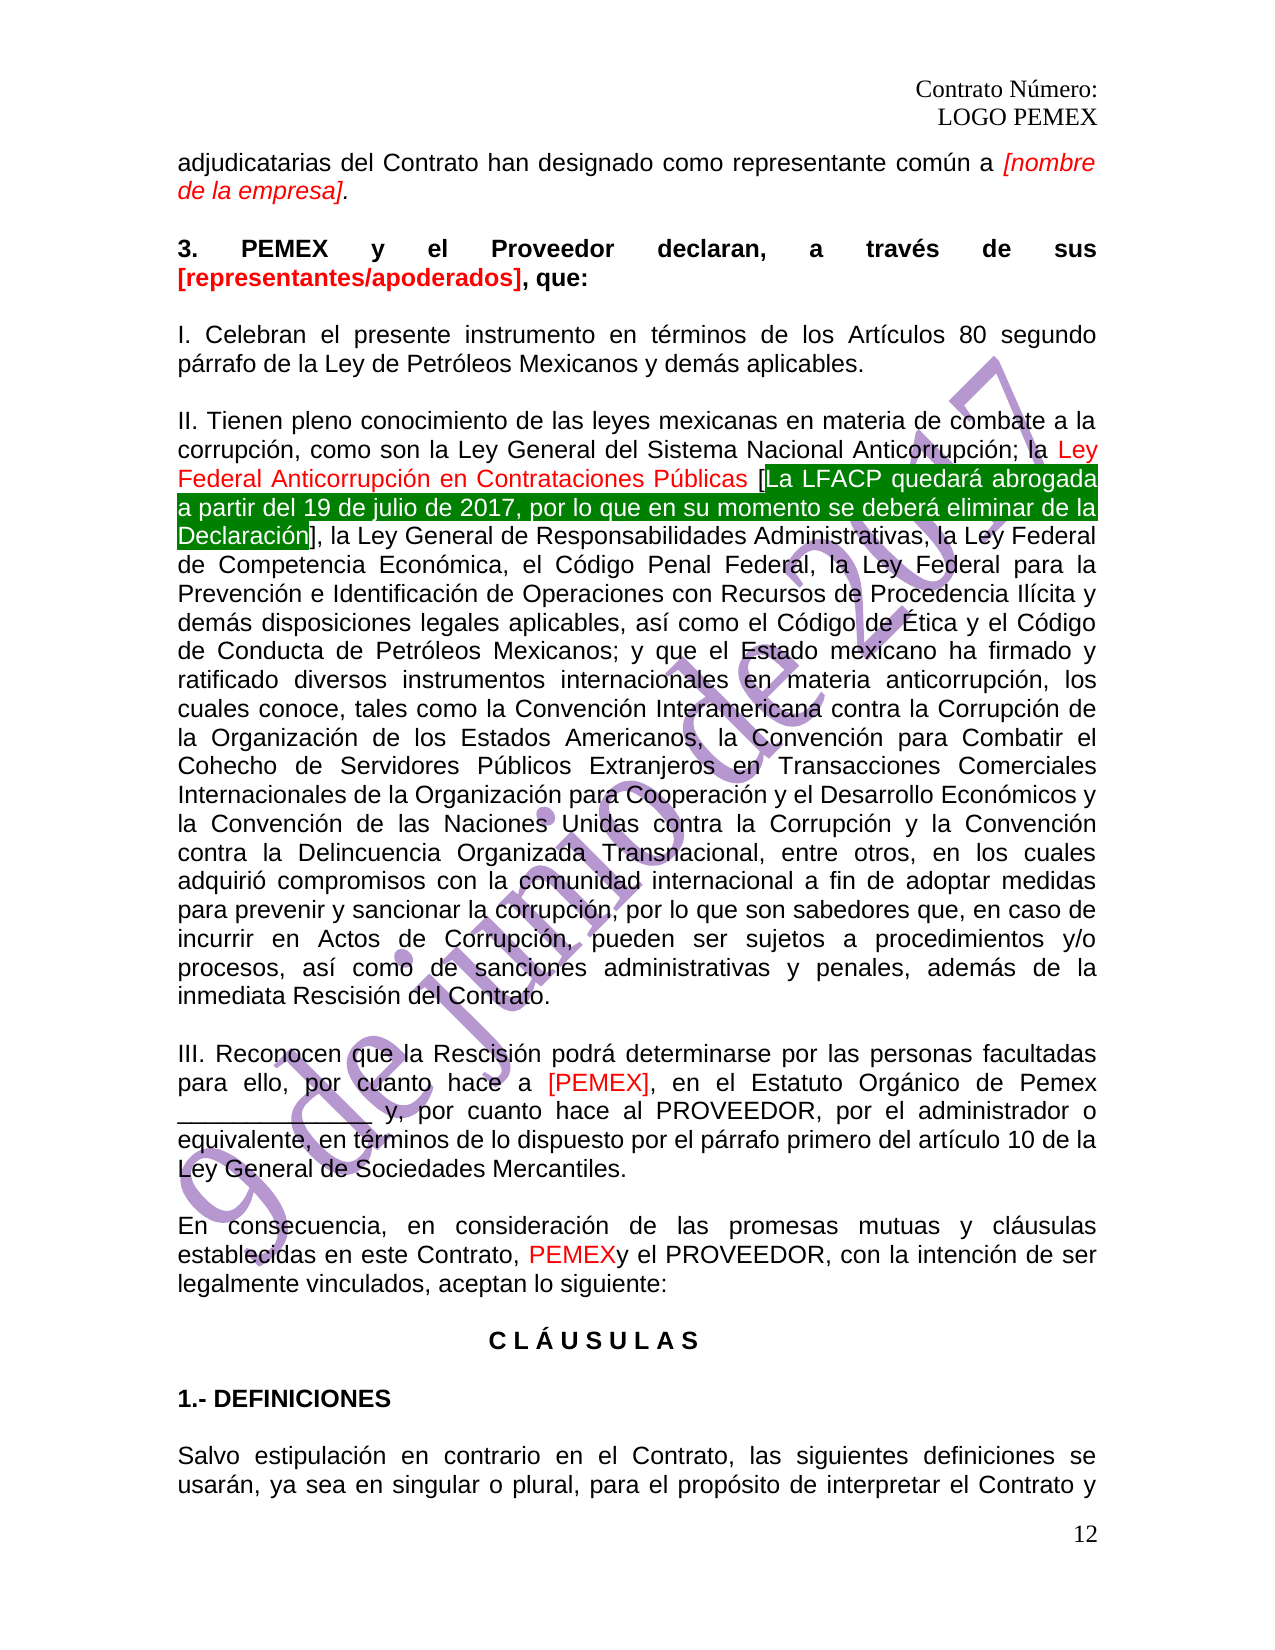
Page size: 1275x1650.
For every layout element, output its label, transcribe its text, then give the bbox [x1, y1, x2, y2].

text En consecuencia, en consideración de las promesas mutuas y cláusulas establecidas en este Contrato, PEMEXy el PROVEEDOR, con la intención de ser legalmente vinculados, aceptan lo siguiente: [177, 1211, 1098, 1298]
text I. Celebran el presente instrumento en términos de los Artículos 80 segundo párrafo de la Ley de Petróleos Mexicanos y demás aplicables. [177, 320, 1098, 378]
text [177, 148, 1098, 205]
text II. Tienen pleno conocimiento de las leyes mexicanas en materia de combate a la corrupción, como son la Ley General del Sistema Nacional Anticorrupción; la Ley Federal Anticorrupción en Contrataciones Públicas [La LFACP quedará abrogada a partir del 19 de julio de 2017, por lo que en su momento se deberá eliminar de la Declaración], la Ley General de Responsabilidades Administrativas, la Ley Federal de Competencia Económica, el Código Penal Federal, la Ley Federal para la Prevención e Identificación de Operaciones con Recursos de Procedencia Ilícita y demás disposiciones legales aplicables, así como el Código de Ética y el Código de Conducta de Petróleos Mexicanos; y que el Estado mexicano ha firmado y ratificado diversos instrumentos internacionales en materia anticorrupción, los cuales conoce, tales como la Convención Interamericana contra la Corrupción de la Organización de los Estados Americanos, la Convención para Combatir el Cohecho de Servidores Públicos Extranjeros en Transacciones Comerciales Internacionales de la Organización para Cooperación y el Desarrollo Económicos y la Convención de las Naciones Unidas contra la Corrupción y la Convención contra la Delincuencia Organizada Transnacional, entre otros, en los cuales adquirió compromisos con la comunidad internacional a fin de adoptar medidas para prevenir y sancionar la corrupción, por lo que son sabedores que, en caso de incurrir en Actos de Corrupción, pueden ser sujetos a procedimientos y/o procesos, así como de sanciones administrativas y penales, además de la inmediata Rescisión del Contrato. [177, 521, 1098, 1010]
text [177, 1441, 1098, 1499]
text 3. PEMEX y el Proveedor declaran, a través de sus [representantes/apoderados], que: [177, 234, 1098, 291]
text III. Reconocen que la Rescisión podrá determinarse por las personas facultadas para ello, por cuanto hace a [PEMEX], en el Estatuto Orgánico de Pemex ______________ y, por cuanto hace al PROVEEDOR, por el administrador o equivalente, en términos de lo dispuesto por el párrafo primero del artículo 10 de la Ley General de Sociedades Mercantiles. [177, 1039, 1098, 1183]
text 1.- DEFINICIONES [177, 1384, 1098, 1413]
subtitle C L Á U S U L A S [88, 1326, 1098, 1355]
